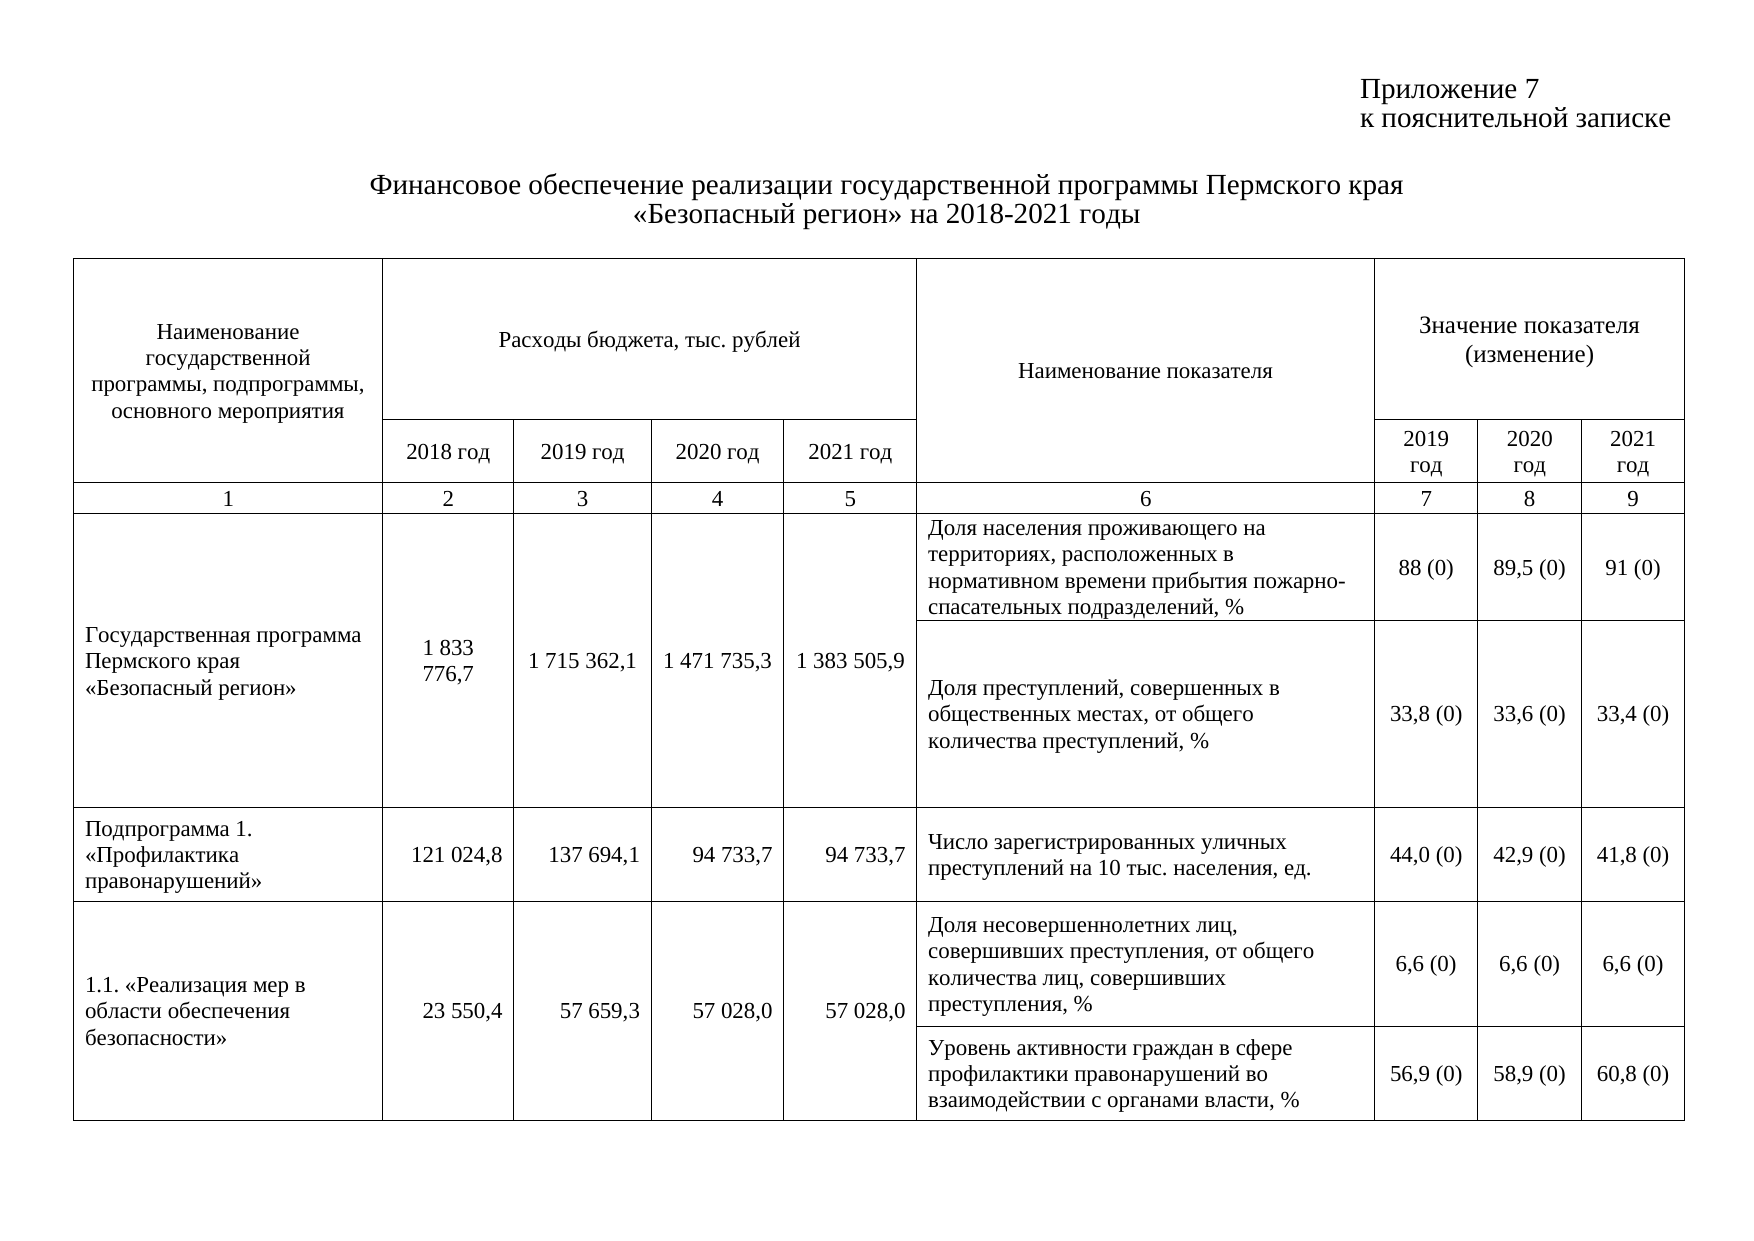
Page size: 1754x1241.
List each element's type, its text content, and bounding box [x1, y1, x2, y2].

table_cell 4 [652, 483, 783, 513]
text Финансовое обеспечение реализации государственной программы Пермского края [75, 171, 1698, 200]
table_cell 42,9 (0) [1478, 808, 1581, 901]
table_cell 1 715 362,1 [514, 514, 651, 807]
table_cell 33,6 (0) [1478, 621, 1581, 807]
table_cell 23 550,4 [383, 902, 513, 1119]
table_cell 56,9 (0) [1375, 1027, 1477, 1119]
table_cell 1 383 505,9 [784, 514, 916, 807]
table_cell 137 694,1 [514, 808, 651, 901]
table_cell Число зарегистрированных уличных преступлений на 10 тыс. населения, ед. [917, 808, 1374, 901]
table_cell 57 659,3 [514, 902, 651, 1119]
table_cell 121 024,8 [383, 808, 513, 901]
table_cell 2021 год [1582, 420, 1684, 482]
table_cell 2021 год [784, 420, 916, 482]
table_cell 91 (0) [1582, 514, 1684, 619]
table_cell 94 733,7 [652, 808, 783, 901]
table_cell 5 [784, 483, 916, 513]
table_cell Доля несовершеннолетних лиц, совершивших преступления, от общего количества лиц, совершивших преступления, % [917, 902, 1374, 1026]
table_cell 7 [1375, 483, 1477, 513]
table_cell 60,8 (0) [1582, 1027, 1684, 1119]
table_cell 57 028,0 [652, 902, 783, 1119]
table_cell 9 [1582, 483, 1684, 513]
table_cell 6,6 (0) [1375, 902, 1477, 1026]
table_cell Доля населения проживающего на территориях, расположенных в нормативном времени прибытия пожарно-спасательных подразделений, % [917, 514, 1374, 619]
table_cell 41,8 (0) [1582, 808, 1684, 901]
table_header Наименование показателя [917, 259, 1374, 482]
table_cell 89,5 (0) [1478, 514, 1581, 619]
table_cell Доля преступлений, совершенных в общественных местах, от общего количества преступлений, % [917, 621, 1374, 807]
table_cell 33,8 (0) [1375, 621, 1477, 807]
table_cell 6,6 (0) [1582, 902, 1684, 1026]
table_cell 57 028,0 [784, 902, 916, 1119]
table_cell Подпрограмма 1. «Профилактика правонарушений» [74, 808, 382, 901]
table_cell 2019 год [1375, 420, 1477, 482]
table_header Наименование государственной программы, подпрограммы, основного мероприятия [74, 259, 382, 482]
table_cell 2 [383, 483, 513, 513]
table_cell 2018 год [383, 420, 513, 482]
table_header Значение показателя (изменение) [1375, 259, 1684, 419]
table_cell 88 (0) [1375, 514, 1477, 619]
table_cell Государственная программа Пермского края «Безопасный регион» [74, 514, 382, 807]
table_cell 2020 год [652, 420, 783, 482]
table_cell 3 [514, 483, 651, 513]
table_cell 1 [74, 483, 382, 513]
table_cell 58,9 (0) [1478, 1027, 1581, 1119]
table_cell 1.1. «Реализация мер в области обеспечения безопасности» [74, 902, 382, 1119]
table_cell 8 [1478, 483, 1581, 513]
table_cell Уровень активности граждан в сфере профилактики правонарушений во взаимодействии с органами власти, % [917, 1027, 1374, 1119]
text «Безопасный регион» на 2018-2021 годы [75, 200, 1698, 229]
table_header Расходы бюджета, тыс. рублей [383, 259, 916, 419]
text к пояснительной записке [1360, 104, 1733, 133]
table_cell 1 471 735,3 [652, 514, 783, 807]
table_cell 6 [917, 483, 1374, 513]
text Приложение 7 [1360, 75, 1733, 104]
table_cell 2020 год [1478, 420, 1581, 482]
table_cell 33,4 (0) [1582, 621, 1684, 807]
table_cell 44,0 (0) [1375, 808, 1477, 901]
table_cell 1 833 776,7 [383, 514, 513, 807]
table_cell 6,6 (0) [1478, 902, 1581, 1026]
table_cell 2019 год [514, 420, 651, 482]
table_cell 94 733,7 [784, 808, 916, 901]
